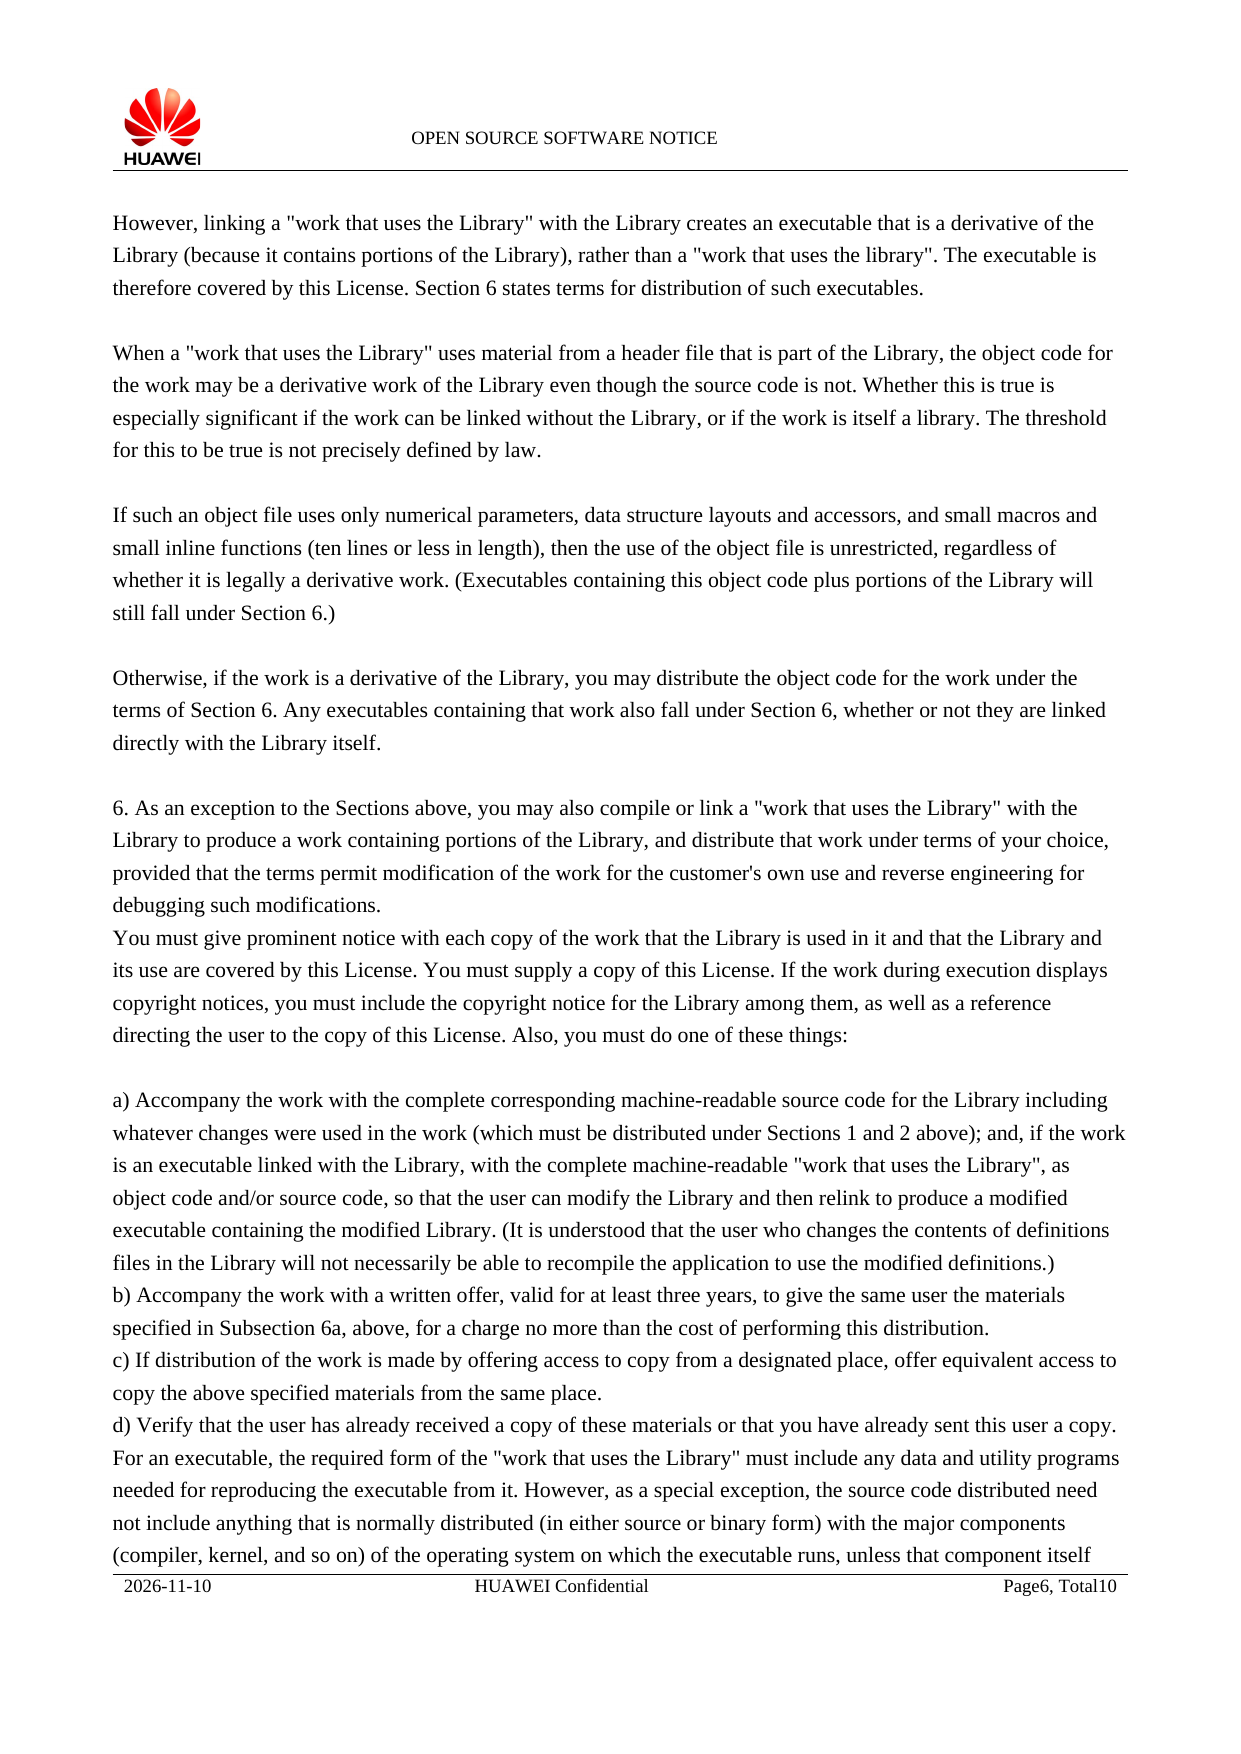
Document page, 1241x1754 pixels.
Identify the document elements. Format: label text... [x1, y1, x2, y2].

picture [124, 88, 201, 165]
